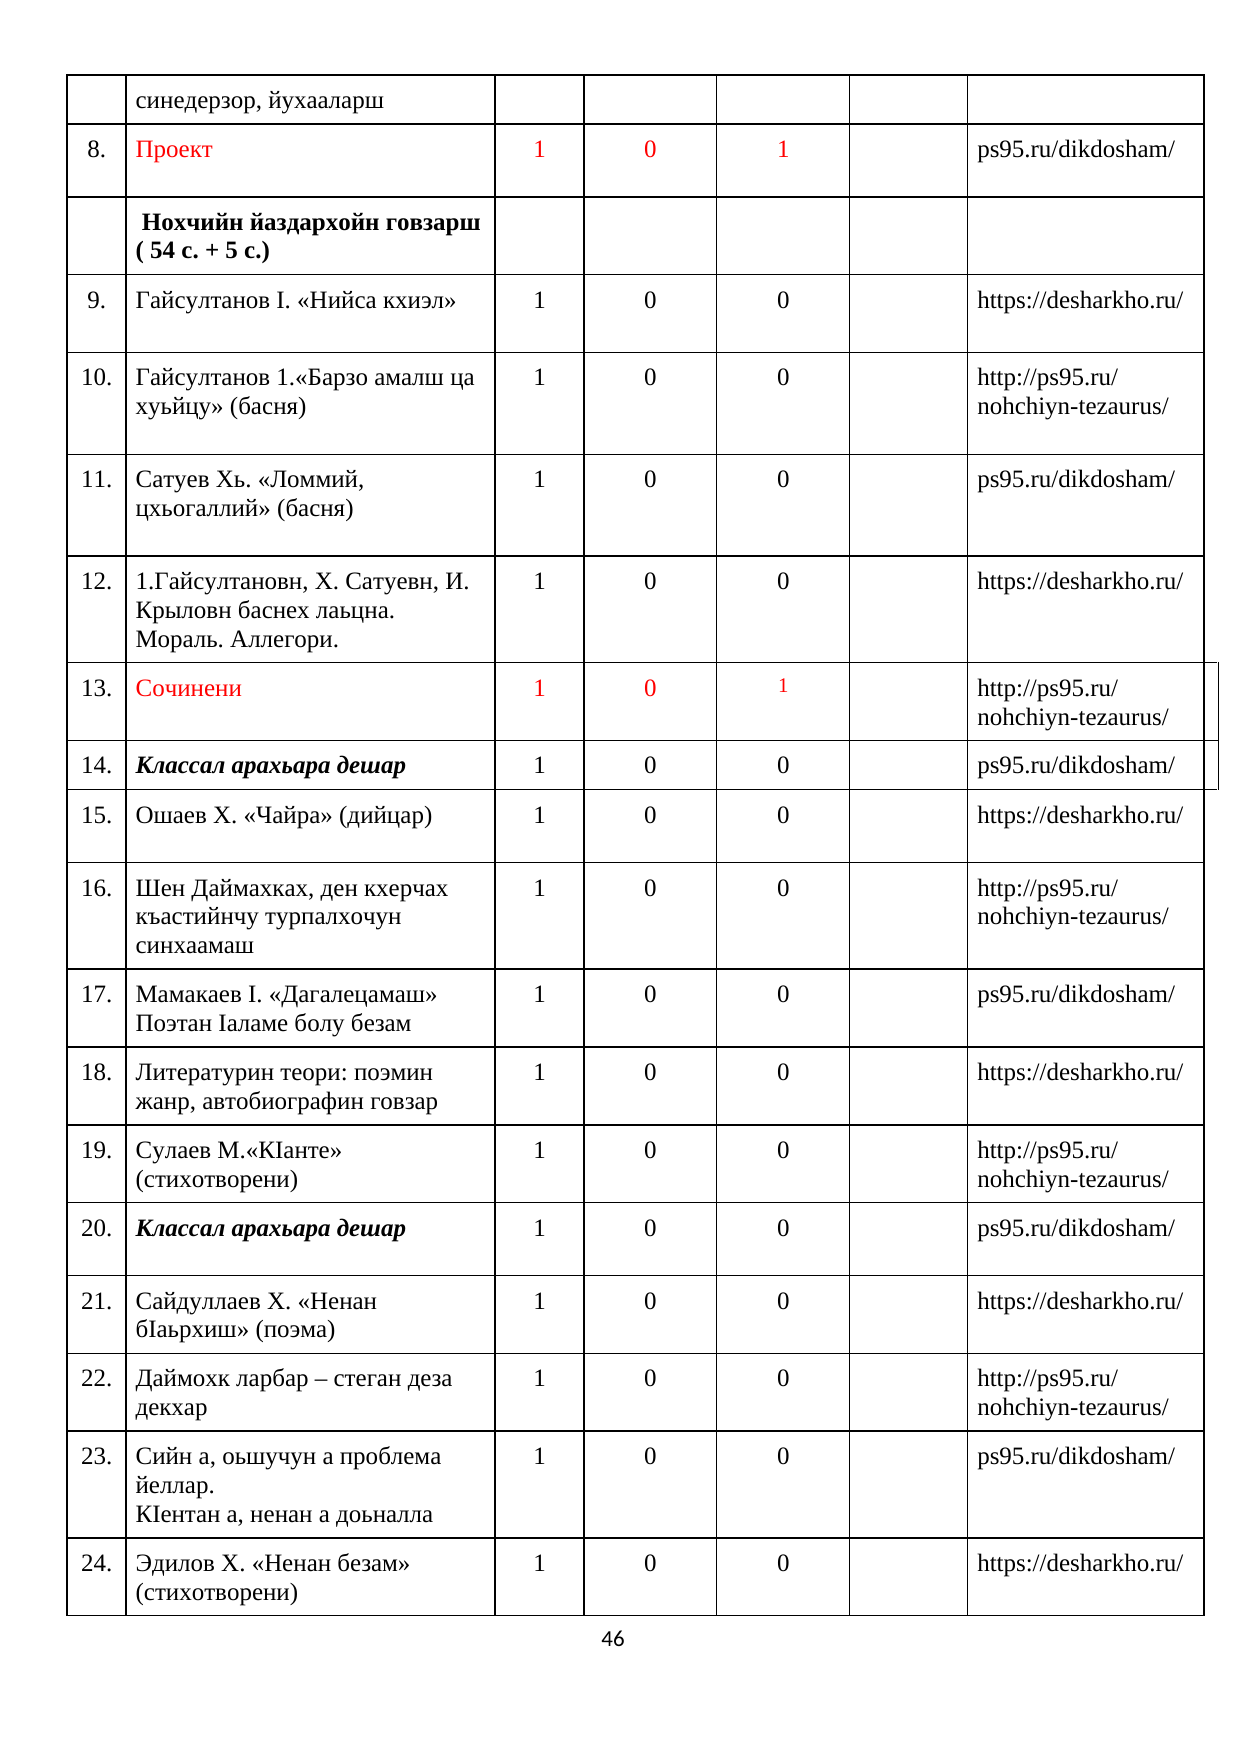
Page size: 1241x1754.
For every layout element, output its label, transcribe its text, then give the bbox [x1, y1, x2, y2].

table_cell 0 [585, 1539, 716, 1615]
table_cell Сатуев Хь. «Ломмий, цхьогаллий» (басня) [127, 455, 494, 555]
table_cell 13. [68, 663, 125, 740]
table_cell [850, 1432, 967, 1537]
table_cell Сочинени [127, 663, 494, 740]
table_cell 0 [717, 557, 849, 662]
table_cell 1 [496, 353, 583, 453]
table_cell 1 [496, 76, 583, 123]
table_cell Литературин теори: поэмин жанр, автобиографин говзар [127, 1048, 494, 1124]
table_cell 0 [585, 125, 716, 196]
table_cell Шен Даймахках, ден кхерчах къастийнчу турпалхочун синхаамаш [127, 863, 494, 968]
table_cell Классал арахьара дешар [127, 1203, 494, 1275]
table_cell 0 [585, 1432, 716, 1537]
table_cell 0 [585, 1203, 716, 1275]
table_cell [850, 353, 967, 453]
table_cell 0 [717, 353, 849, 453]
table_cell [850, 741, 967, 789]
table_cell 0 [585, 663, 716, 740]
table_cell [850, 455, 967, 555]
table_cell https://desharkho.ru/ [968, 1539, 1203, 1615]
table_cell Сийн а, оьшучун а проблема йеллар. КIентан а, ненан а доьналла [127, 1432, 494, 1537]
table_cell 0 [717, 1276, 849, 1353]
table_cell 0 [585, 741, 716, 789]
table_cell Классал арахьара дешар [127, 741, 494, 789]
table_cell https://desharkho.ru/ [968, 275, 1203, 352]
table_cell [850, 198, 967, 274]
table_cell http://ps95.ru/nohchiyn-tezaurus/ [968, 353, 1203, 453]
table_cell Проект [127, 125, 494, 196]
table_cell 1 [496, 275, 583, 352]
table_cell 1 [717, 125, 849, 196]
table_cell ps95.ru/dikdosham/ [968, 1203, 1203, 1275]
table_cell 1 [496, 663, 583, 740]
table_cell 1 [496, 741, 583, 789]
table_cell 20. [68, 1203, 125, 1275]
table_cell 0 [717, 76, 849, 123]
table_cell 0 [585, 275, 716, 352]
table_cell 14. [68, 741, 125, 789]
table_cell 24. [68, 1539, 125, 1615]
table_cell 21. [68, 1276, 125, 1353]
table_cell 0 [585, 1354, 716, 1430]
table_cell 12. [68, 557, 125, 662]
table_cell 1 [717, 663, 849, 740]
table_cell 0 [717, 1539, 849, 1615]
table_cell 0 [585, 557, 716, 662]
table_cell 0 [585, 353, 716, 453]
table_cell [968, 198, 1203, 274]
table_cell 0 [585, 1126, 716, 1202]
table_cell [850, 76, 967, 123]
table_cell 0 [717, 970, 849, 1046]
table_cell Сайдуллаев Х. «Ненан бIаьрхиш» (поэма) [127, 1276, 494, 1353]
table_cell [850, 1048, 967, 1124]
table_cell 11. [68, 455, 125, 555]
table_cell 1 [496, 1203, 583, 1275]
table_cell https://desharkho.ru/ [968, 1276, 1203, 1353]
table_cell [1205, 662, 1218, 740]
table_cell Сулаев М.«КIанте» (стихотворени) [127, 1126, 494, 1202]
table_cell 0 [717, 1048, 849, 1124]
table_cell Ошаев Х. «Чайра» (дийцар) [127, 790, 494, 862]
table_cell [68, 198, 125, 274]
table_cell [850, 663, 967, 740]
table_cell [850, 1539, 967, 1615]
table_cell 0 [717, 1126, 849, 1202]
table_cell 7. [68, 76, 125, 123]
table_cell 1 [496, 455, 583, 555]
table_cell 15. [68, 790, 125, 862]
table_cell [850, 790, 967, 862]
table_cell 1 [496, 1432, 583, 1537]
table_cell 0 [717, 1354, 849, 1430]
table_cell http://ps95.ru/nohchiyn-tezaurus/ [968, 1354, 1203, 1430]
table_cell Мамакаев I. «Дагалецамаш» Поэтан Iаламе болу безам [127, 970, 494, 1046]
table_cell https://desharkho.ru/ [968, 790, 1203, 862]
table_cell [585, 198, 716, 274]
table_cell 0 [585, 863, 716, 968]
table_cell 0 [717, 455, 849, 555]
table_cell Гайсултанов I. «Нийса кхиэл» [127, 275, 494, 352]
table_cell Даймохк ларбар – стеган деза декхар [127, 1354, 494, 1430]
table_cell 0 [585, 455, 716, 555]
table_cell http://ps95.ru/nohchiyn-tezaurus/ [968, 1126, 1203, 1202]
table_cell 1 [496, 790, 583, 862]
table_cell 0 [585, 790, 716, 862]
table_cell 0 [717, 275, 849, 352]
table_cell 1 [496, 1539, 583, 1615]
table_cell [850, 863, 967, 968]
table_cell [850, 1126, 967, 1202]
table_cell [850, 557, 967, 662]
table_cell 16. [68, 863, 125, 968]
table_cell 22. [68, 1354, 125, 1430]
table_cell 0 [717, 741, 849, 789]
table_cell [850, 970, 967, 1046]
table_cell 1 [496, 970, 583, 1046]
table_cell 0 [717, 790, 849, 862]
table_cell 1 [496, 125, 583, 196]
table_cell 1 [496, 863, 583, 968]
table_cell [127, 76, 494, 123]
table_cell 1 [496, 1354, 583, 1430]
table_cell 1 [496, 557, 583, 662]
table_cell 9. [68, 275, 125, 352]
table_cell http://ps95.ru/nohchiyn-tezaurus/ [968, 663, 1203, 740]
table_cell 0 [585, 970, 716, 1046]
table_cell 0 [717, 863, 849, 968]
table_cell ps95.ru/dikdosham/ [968, 455, 1203, 555]
table_cell ps95.ru/dikdosham/ [968, 741, 1203, 789]
table_cell 0 [585, 1048, 716, 1124]
table_cell [850, 275, 967, 352]
table_cell [850, 1354, 967, 1430]
table_cell 1.Гайсултановн, Х. Сатуевн, И. Крыловн баснех лаьцна. Мораль. Аллегори. [127, 557, 494, 662]
table_cell 18. [68, 1048, 125, 1124]
table_cell 0 [717, 1432, 849, 1537]
table_cell 0 [585, 1276, 716, 1353]
table_cell Эдилов Х. «Ненан безам» (стихотворени) [127, 1539, 494, 1615]
table_cell 10. [68, 353, 125, 453]
table_cell 1 [496, 1126, 583, 1202]
table_cell 23. [68, 1432, 125, 1537]
table_cell https://desharkho.ru/ [968, 557, 1203, 662]
table_cell 0 [717, 1203, 849, 1275]
table_cell ps95.ru/dikdosham/ [968, 970, 1203, 1046]
table_cell 19. [68, 1126, 125, 1202]
table_cell Нохчийн йаздархойн говзарш ( 54 с. + 5 с.) [127, 198, 494, 274]
table_cell [850, 1276, 967, 1353]
table_cell Гайсултанов 1.«Барзо амалш ца хуьйцу» (басня) [127, 353, 494, 453]
table_cell [1205, 741, 1218, 789]
table_cell https://desharkho.ru/ [968, 1048, 1203, 1124]
table_cell [850, 1203, 967, 1275]
table_cell ps95.ru/dikdosham/ [968, 125, 1203, 196]
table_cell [968, 76, 1203, 123]
table_cell 0 [585, 76, 716, 123]
table_cell ps95.ru/dikdosham/ [968, 1432, 1203, 1537]
table_cell 8. [68, 125, 125, 196]
table_cell http://ps95.ru/nohchiyn-tezaurus/ [968, 863, 1203, 968]
table_cell [717, 198, 849, 274]
table_cell 17. [68, 970, 125, 1046]
table_cell 1 [496, 1048, 583, 1124]
table_cell 1 [496, 1276, 583, 1353]
table_cell [850, 125, 967, 196]
table_cell [496, 198, 583, 274]
